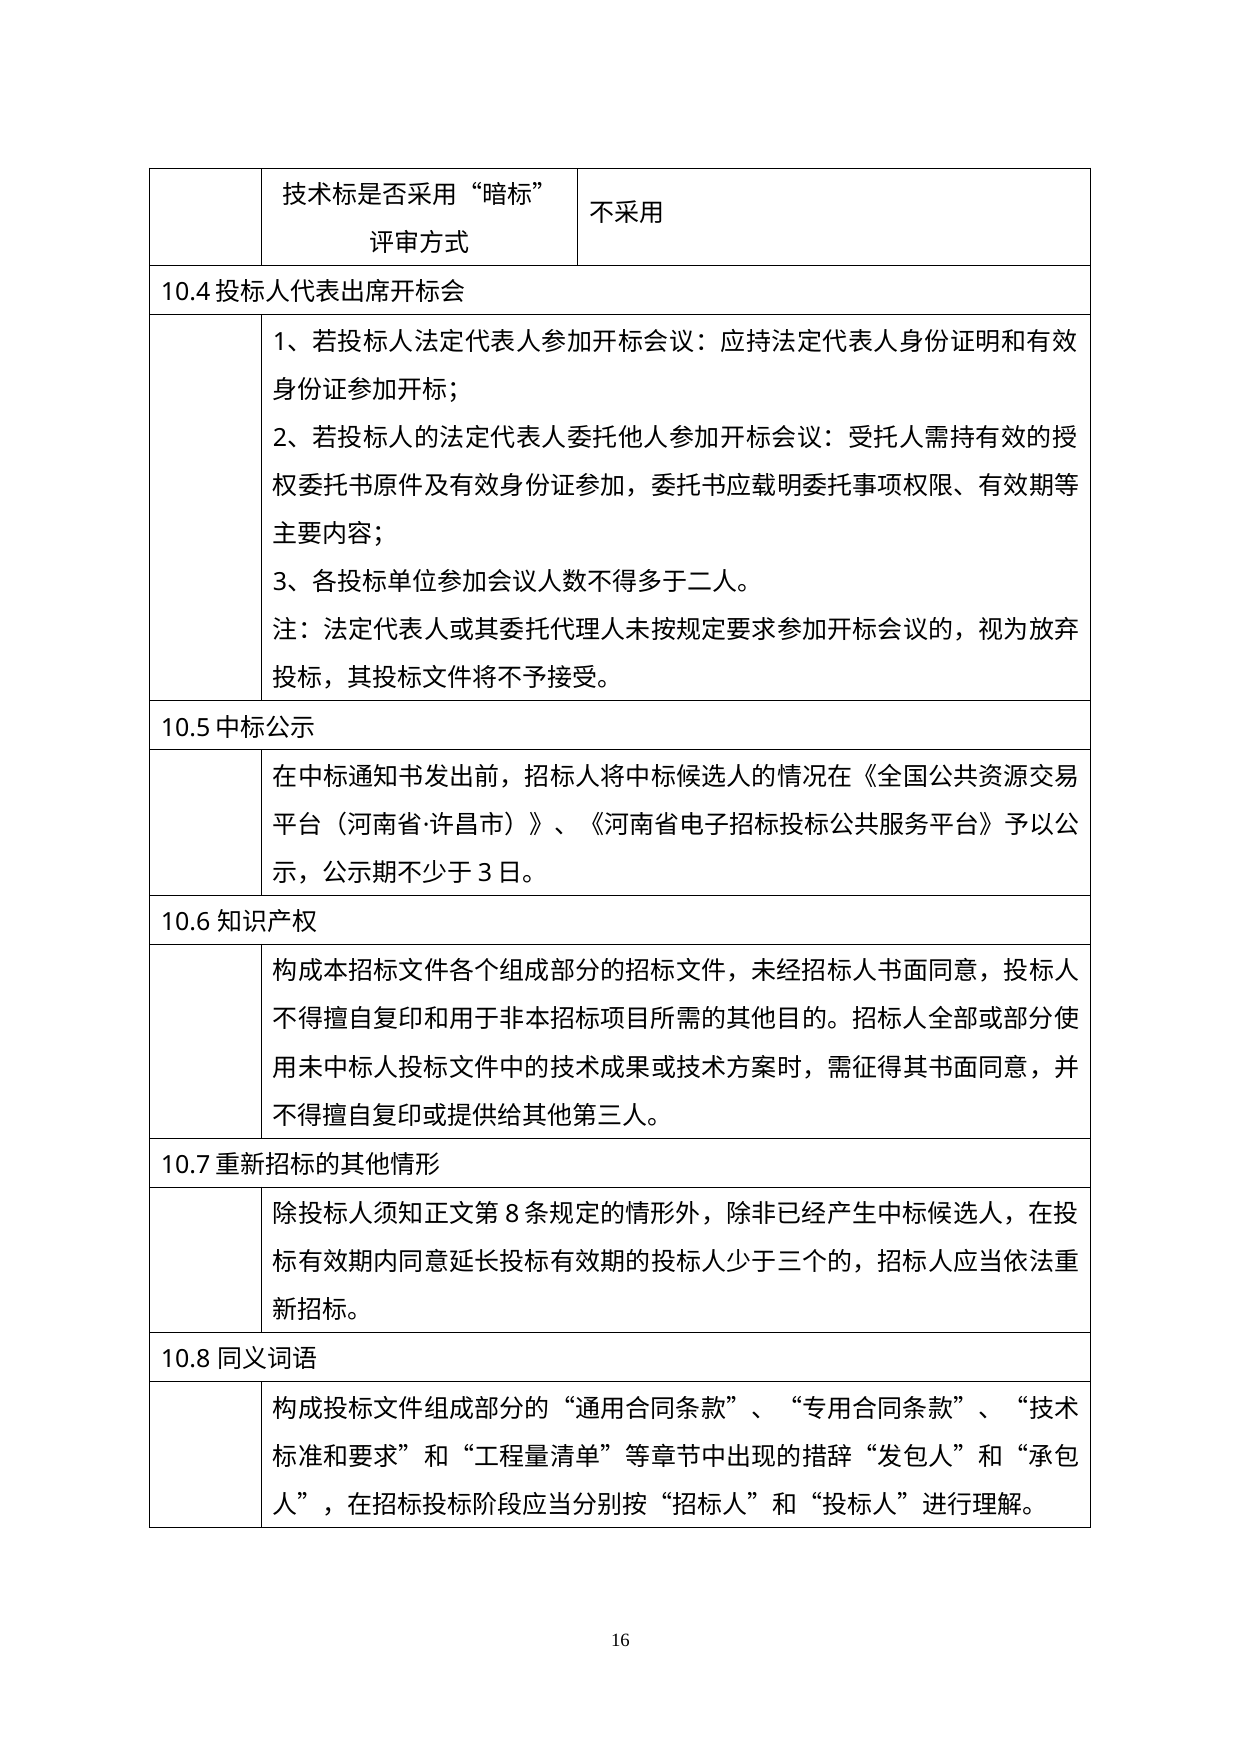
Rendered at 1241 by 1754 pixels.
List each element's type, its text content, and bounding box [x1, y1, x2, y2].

table_cell [150, 945, 261, 1137]
table_cell 不采用 [578, 169, 1090, 265]
table_cell 10.4投标人代表出席开标会 [150, 266, 1090, 314]
table_cell 技术标是否采用“暗标” 评审方式 [262, 169, 577, 265]
table_cell [150, 169, 261, 265]
table_cell [150, 750, 261, 895]
table_cell 构成投标文件组成部分的“通用合同条款”、“专用合同条款”、“技术标准和要求”和“工程量清单”等章节中出现的措辞“发包人”和“承包人”，在招标投标阶段应当分别按“招标人”和“投标人”进行理解。 [262, 1382, 1090, 1527]
table_cell [150, 1382, 261, 1527]
table_cell 除投标人须知正文第8条规定的情形外，除非已经产生中标候选人，在投标有效期内同意延长投标有效期的投标人少于三个的，招标人应当依法重新招标。 [262, 1188, 1090, 1332]
table_cell 在中标通知书发出前，招标人将中标候选人的情况在《全国公共资源交易平台（河南省·许昌市）》、《河南省电子招标投标公共服务平台》予以公示，公示期不少于3日。 [262, 750, 1090, 895]
table_cell 10.5中标公示 [150, 701, 1090, 749]
table_cell 10.8 同义词语 [150, 1333, 1090, 1381]
table_cell 10.6 知识产权 [150, 896, 1090, 944]
table_cell 若投标人法定代表人参加开标会议：应持法定代表人身份证明和有效身份证参加开标； 若投标人的法定代表人委托他人参加开标会议：受托人需持有效的授权委托书原件及有效身份证参加，委托书应载明委托事项权限、有效期等主要内容； 各投标单位参加会议人数不得多于二人。 注：法定代表人或其委托代理人未按规定要求参加开标会议的，视为放弃投标，其投标文件将不予接受。 [262, 315, 1090, 700]
table_cell 10.7重新招标的其他情形 [150, 1139, 1090, 1187]
table_cell [150, 315, 261, 700]
table_cell 构成本招标文件各个组成部分的招标文件，未经招标人书面同意，投标人不得擅自复印和用于非本招标项目所需的其他目的。招标人全部或部分使用未中标人投标文件中的技术成果或技术方案时，需征得其书面同意，并不得擅自复印或提供给其他第三人。 [262, 945, 1090, 1137]
table_cell [150, 1188, 261, 1332]
